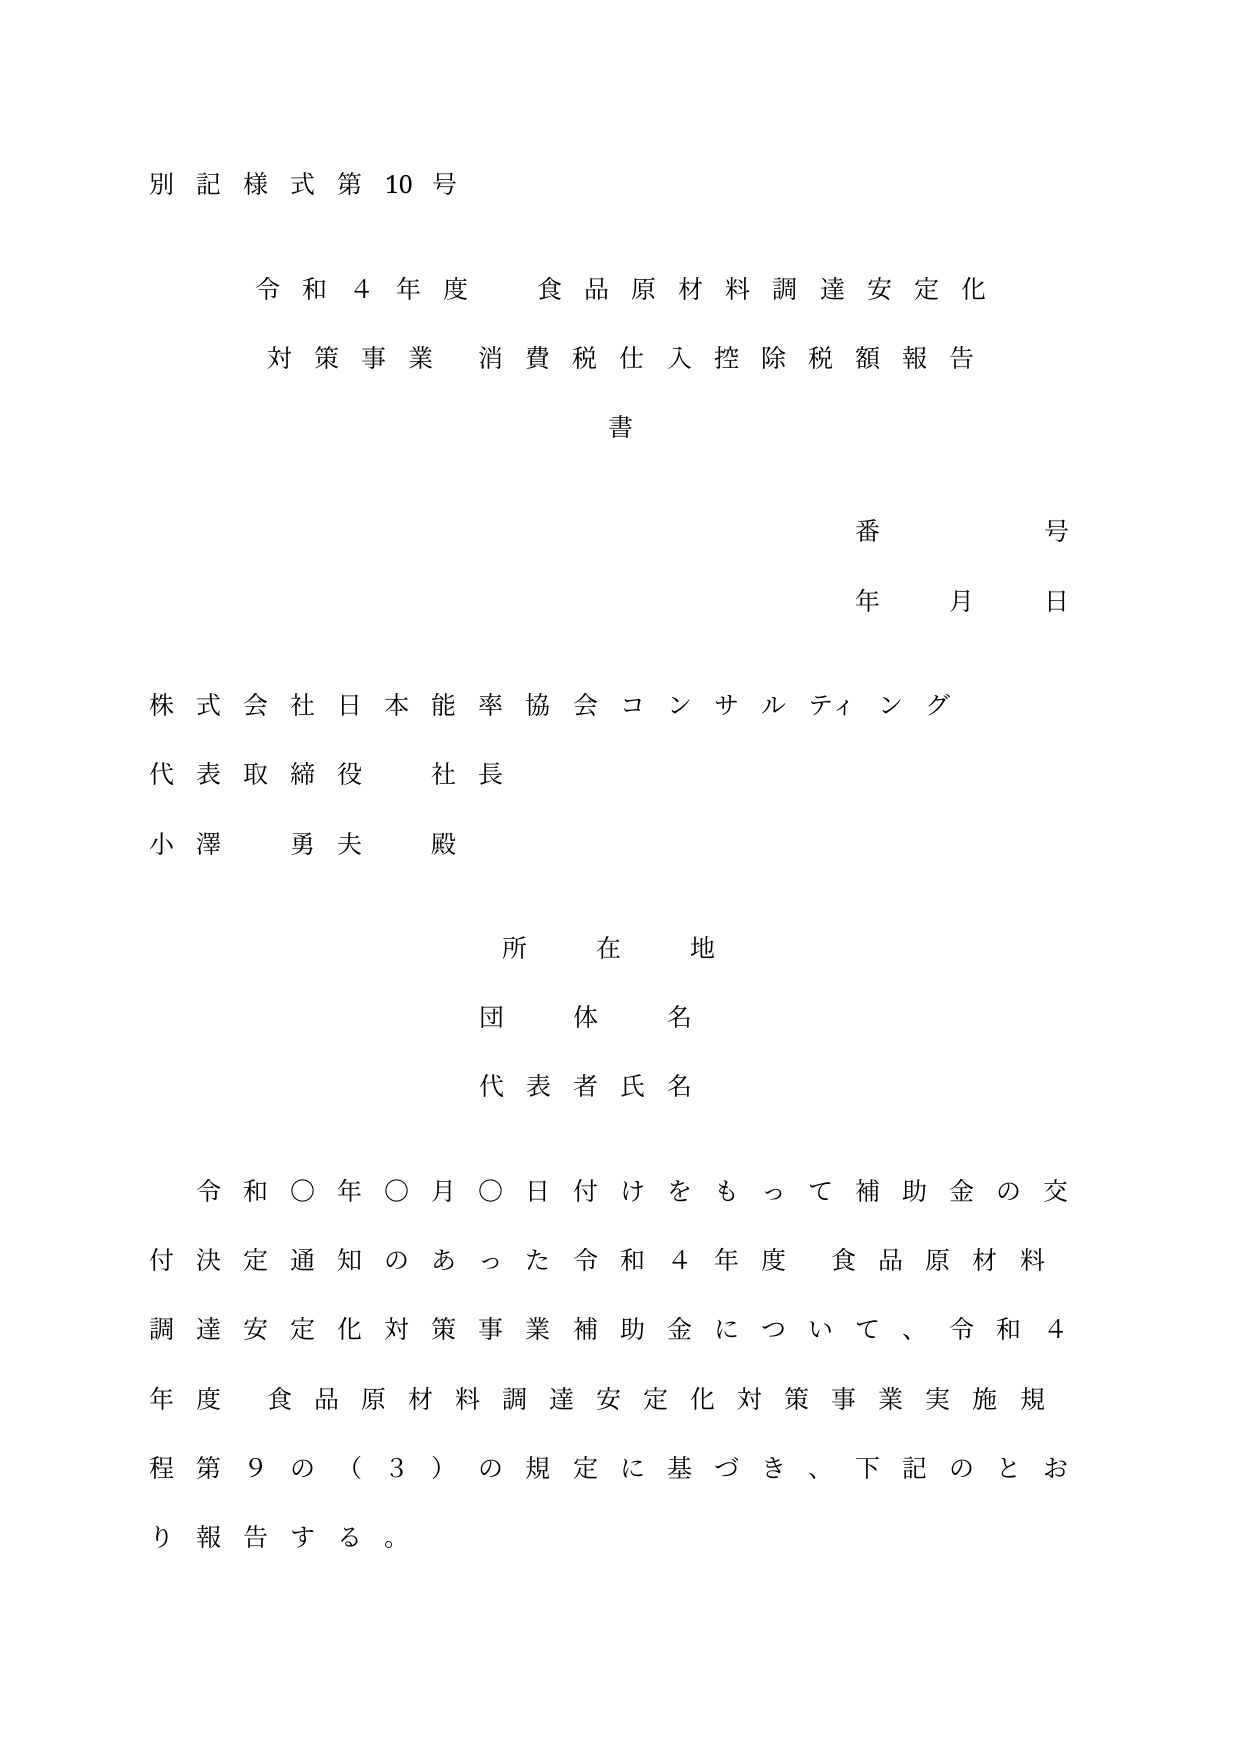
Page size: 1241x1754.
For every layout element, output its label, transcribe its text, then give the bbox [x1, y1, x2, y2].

text 所 在 地 [149, 912, 1091, 981]
text 令和〇年〇月〇日付けをもって補助金の交付決定通知のあった令和４年度 食品原材料調達安定化対策事業補助金について、令和４年度 食品原材料調達安定化対策事業実施規程第９の（３）の規定に基づき、下記のとおり報告する。 [149, 1154, 1091, 1571]
text 小澤 勇夫 殿 [149, 808, 1091, 877]
text 別記様式第10号 [149, 148, 1091, 218]
text 年 月 日 [149, 565, 1091, 634]
text 令和４年度 食品原材料調達安定化対策事業 消費税仕入控除税額報告書 [220, 253, 1020, 461]
text 代表取締役 社長 [149, 738, 1091, 808]
text 団 体 名 [149, 981, 1091, 1050]
text 番 号 [149, 495, 1091, 565]
text 代表者氏名 [149, 1050, 1091, 1120]
text 株式会社日本能率協会コンサルティング [149, 669, 1091, 738]
